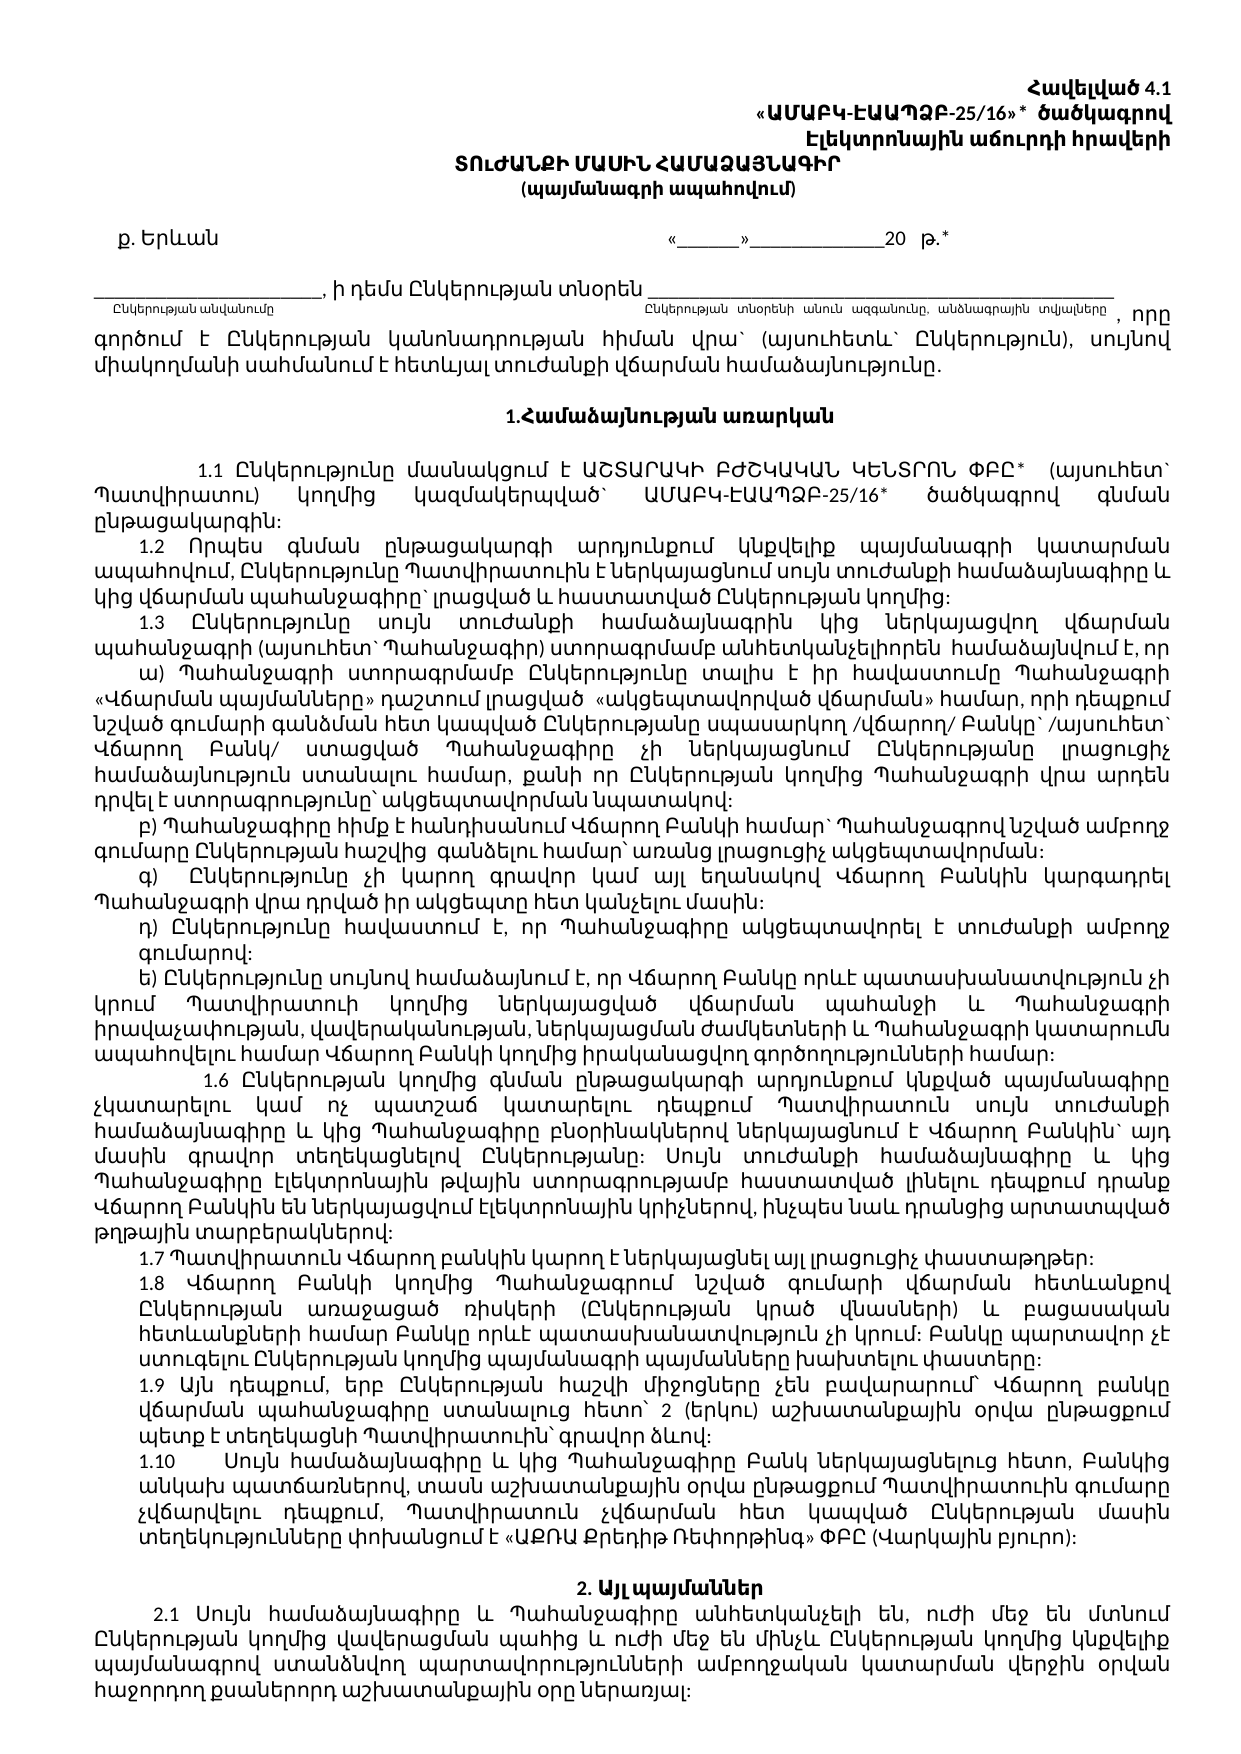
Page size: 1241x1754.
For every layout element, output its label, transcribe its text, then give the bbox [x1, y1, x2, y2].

text 2.1 Սույն համաձայնագիրը և Պահանջագիրը անհետկանչելի են, ուժի մեջ են մտնում Ընկերության կողմից վավերացման պահից և ուժի մեջ են մինչև Ընկերության կողմից կնքվելիք պայմանագրով ստանձնվող պարտավորությունների ամբողջական կատարման վերջին օրվան հաջորդող քսաներորդ աշխատանքային օրը ներառյալ: [94, 1601, 1171, 1702]
text Ընկերության անվանումը Ընկերության տնօրենի անուն ազգանունը, անձնագրային տվյալները , որը գործում է Ընկերության կանոնադրության հիման վրա` (այսուհետև` Ընկերություն), սույնով միակողմանի սահմանում է հետևյալ տուժանքի վճարման համաձայնությունը. [94, 301, 1171, 377]
text ______________________, ի դեմս Ընկերության տնօրեն _____________________________________________ [94, 276, 1171, 301]
text 1.3 Ընկերությունը սույն տուժանքի համաձայնագրին կից ներկայացվող վճարման պահանջագրի (այսուհետ` Պահանջագիր) ստորագրմամբ անհետկանչելիորեն համաձայնվում է, որ [94, 609, 1171, 660]
text 1.1 Ընկերությունը մասնակցում է ԱՇՏԱՐԱԿԻ ԲԺՇԿԱԿԱՆ ԿԵՆՏՐՈՆ ՓԲԸ* (այսուհետ` Պատվիրատու) կողմից կազմակերպված` ԱՄԱԲԿ-ԷԱԱՊՁԲ-25/16* ծածկագրով գնման ընթացակարգին: [94, 457, 1171, 533]
text 1.8 Վճարող Բանկի կողմից Պահանջագրում նշված գումարի վճարման հետևանքով Ընկերության առաջացած ռիսկերի (Ընկերության կրած վնասների) և բացասական հետևանքների համար Բանկը որևէ պատասխանատվություն չի կրում: Բանկը պարտավոր չէ ստուգելու Ընկերության կողմից պայմանագրի պայմանները խախտելու փաստերը: [138, 1270, 1171, 1372]
text 1.Համաձայնության առարկան [169, 403, 1171, 428]
text Էլեկտրոնային աճուրդի հրավերի [94, 126, 1171, 151]
text ՏՈւԺԱՆՔԻ ՄԱՍԻՆ ՀԱՄԱՁԱՅՆԱԳԻՐ [94, 151, 1171, 177]
text Հավելված 4.1 [94, 75, 1171, 100]
text 2. Այլ պայմաններ [169, 1575, 1171, 1601]
text 1.9 Այն դեպքում, երբ Ընկերության հաշվի միջոցները չեն բավարարում՝ Վճարող բանկը վճարման պահանջագիրը ստանալուց հետո՝ 2 (երկու) աշխատանքային օրվա ընթացքում պետք է տեղեկացնի Պատվիրատուին՝ գրավոր ձևով: [138, 1372, 1171, 1448]
text 1.10 Սույն համաձայնագիրը և կից Պահանջագիրը Բանկ ներկայացնելուց հետո, Բանկից անկախ պատճառներով, տասն աշխատանքային օրվա ընթացքում Պատվիրատուին գումարը չվճարվելու դեպքում, Պատվիրատուն չվճարման հետ կապված Ընկերության մասին տեղեկությունները փոխանցում է «ԱՔՌԱ Քրեդիթ Ռեփորթինգ» ՓԲԸ (Վարկային բյուրո): [138, 1448, 1171, 1550]
text (պայմանագրի ապահովում) [94, 177, 1171, 199]
text ե) Ընկերությունը սույնով համաձայնում է, որ Վճարող Բանկը որևէ պատասխանատվություն չի կրում Պատվիրատուի կողմից ներկայացված վճարման պահանջի և Պահանջագրի իրավաչափության, վավերականության, ներկայացման ժամկետների և Պահանջագրի կատարումն ապահովելու համար Վճարող Բանկի կողմից իրականացվող գործողությունների համար: [94, 965, 1171, 1067]
text ա) Պահանջագրի ստորագրմամբ Ընկերությունը տալիս է իր հավաստումը Պահանջագրի «Վճարման պայմանները» դաշտում լրացված «ակցեպտավորված վճարման» համար, որի դեպքում նշված գումարի գանձման հետ կապված Ընկերությանը սպասարկող /վճարող/ Բանկը` /այսուհետ` Վճարող Բանկ/ ստացված Պահանջագիրը չի ներկայացնում Ընկերությանը լրացուցիչ համաձայնություն ստանալու համար, քանի որ Ընկերության կողմից Պահանջագրի վրա արդեն դրվել է ստորագրությունը՝ ակցեպտավորման նպատակով: [94, 660, 1171, 813]
text 1.2 Որպես գնման ընթացակարգի արդյունքում կնքվելիք պայմանագրի կատարման ապահովում, Ընկերությունը Պատվիրատուին է ներկայացնում սույն տուժանքի համաձայնագիրը և կից վճարման պահանջագիրը` լրացված և հաստատված Ընկերության կողմից: [94, 533, 1171, 609]
text դ) Ընկերությունը հավաստում է, որ Պահանջագիրը ակցեպտավորել է տուժանքի ամբողջ գումարով: [138, 914, 1171, 965]
text 1.7 Պատվիրատուն Վճարող բանկին կարող է ներկայացնել այլ լրացուցիչ փաստաթղթեր: [138, 1245, 1171, 1270]
text բ) Պահանջագիրը հիմք է հանդիսանում Վճարող Բանկի համար` Պահանջագրով նշված ամբողջ գումարը Ընկերության հաշվից գանձելու համար՝ առանց լրացուցիչ ակցեպտավորման: [94, 813, 1171, 864]
text ք. Երևան «______»_____________20 թ.* [94, 225, 1171, 250]
text 1.6 Ընկերության կողմից գնման ընթացակարգի արդյունքում կնքված պայմանագիրը չկատարելու կամ ոչ պատշաճ կատարելու դեպքում Պատվիրատուն սույն տուժանքի համաձայնագիրը և կից Պահանջագիրը բնօրինակներով ներկայացնում է Վճարող Բանկին` այդ մասին գրավոր տեղեկացնելով Ընկերությանը: Սույն տուժանքի համաձայնագիրը և կից Պահանջագիրը էլեկտրոնային թվային ստորագրությամբ հաստատված լինելու դեպքում դրանք Վճարող Բանկին են ներկայացվում էլեկտրոնային կրիչներով, ինչպես նաև դրանցից արտատպված թղթային տարբերակներով: [94, 1067, 1171, 1245]
text «ԱՄԱԲԿ-ԷԱԱՊՁԲ-25/16»* ծածկագրով [94, 100, 1171, 126]
text գ) Ընկերությունը չի կարող գրավոր կամ այլ եղանակով Վճարող Բանկին կարգադրել Պահանջագրի վրա դրված իր ակցեպտը հետ կանչելու մասին: [94, 864, 1171, 914]
